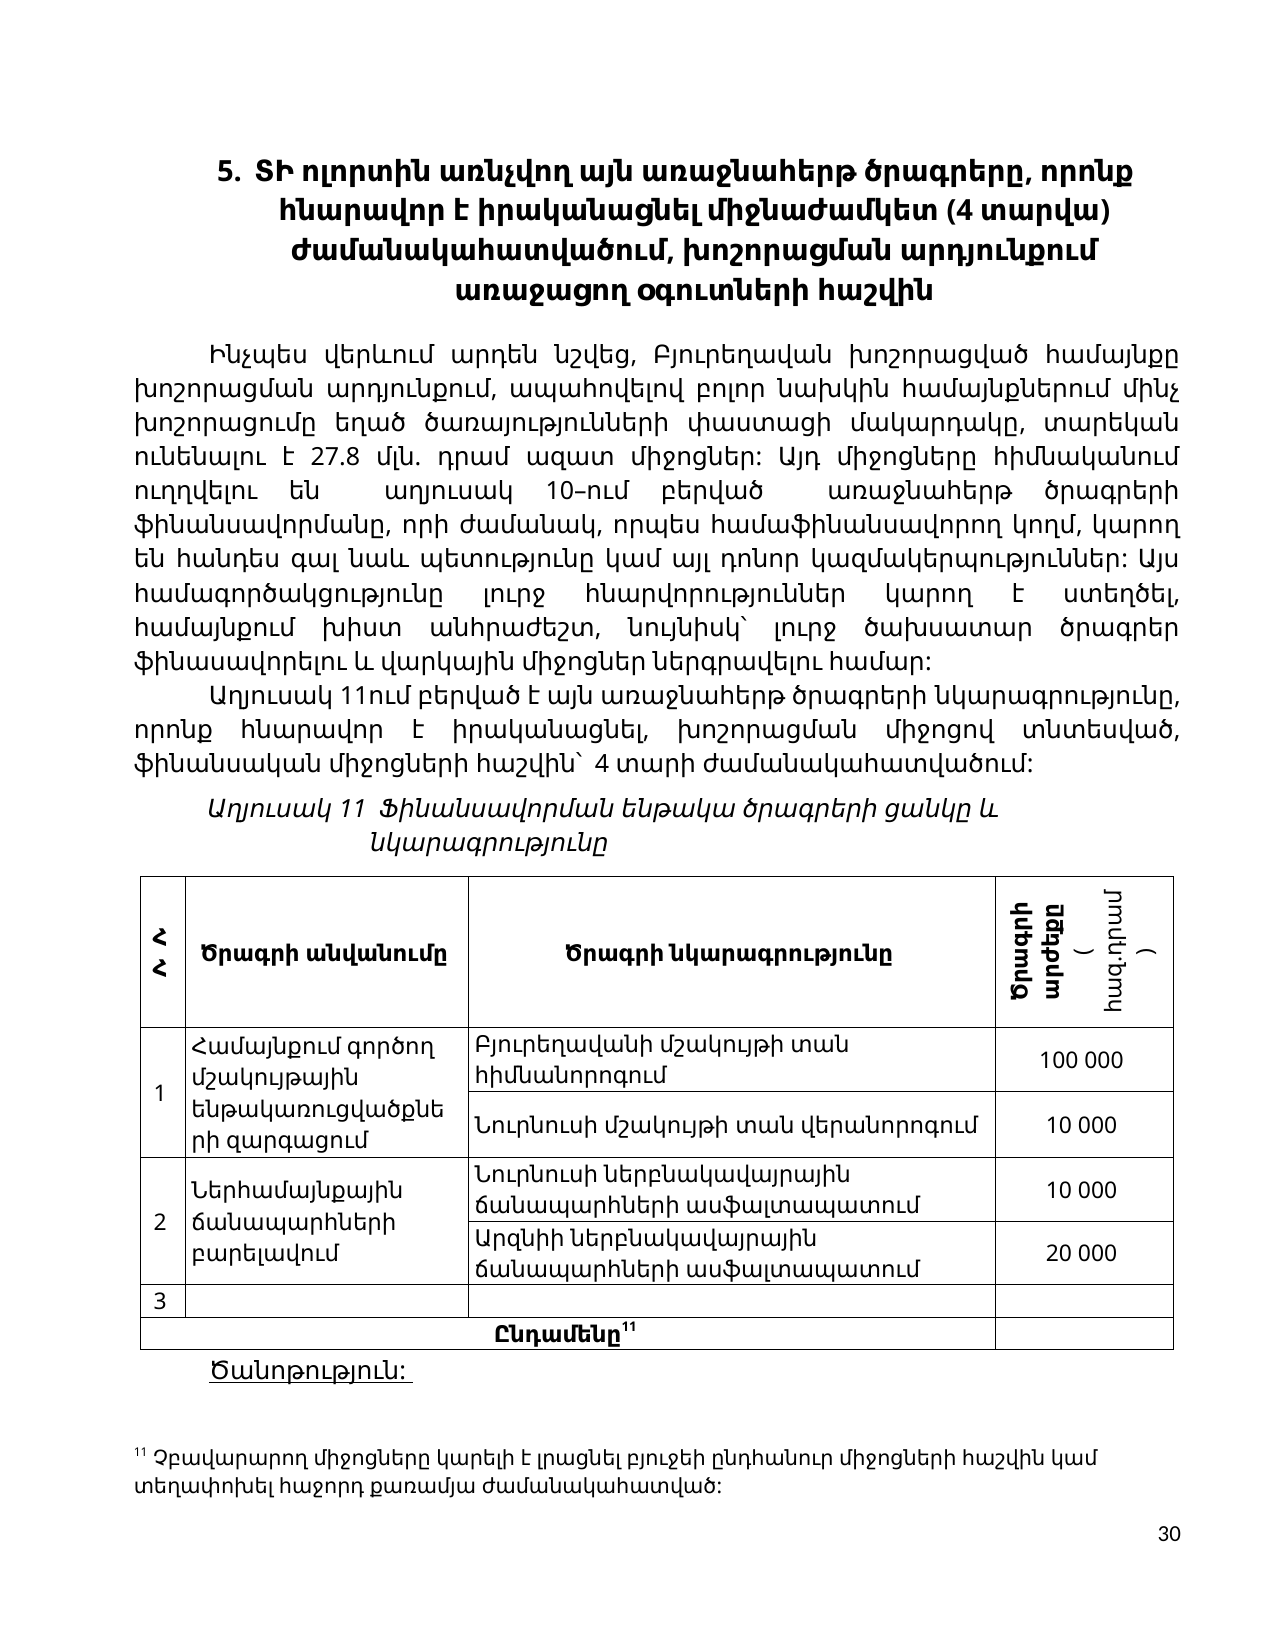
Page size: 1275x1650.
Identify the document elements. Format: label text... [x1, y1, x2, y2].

table_cell 10 000 [996, 1158, 1173, 1221]
table_cell Արզնիի ներբնակավայրային ճանապարհների ասֆալտապատում [469, 1222, 995, 1284]
table_cell 2 [141, 1158, 185, 1284]
table_cell Ներհամայնքային ճանապարհների բարելավում [186, 1158, 468, 1284]
text Ինչպես վերևում արդեն նշվեց, Բյուրեղավան խոշորացված համայնքը խոշորացման արդյունքում, ապահովելով բոլոր նախկին համայնքներում մինչ խոշորացումը եղած ծառայությունների փաստացի մակարդակը, տարեկան ունենալու է 27.8 մլն. դրամ ազատ միջոցներ: Այդ միջոցները հիմնականում ուղղվելու են աղյուսակ 10–ում բերված առաջնահերթ ծրագրերի ֆինանսավորմանը, որի ժամանակ, որպես համաֆինանսավորող կողմ, կարող են հանդես գալ նաև պետությունը կամ այլ դոնոր կազմակերպություններ: Այս համագործակցությունը լուրջ հնարվորություններ կարող է ստեղծել, համայնքում խիստ անհրաժեշտ, նույնիսկ՝ լուրջ ծախսատար ծրագրեր ֆինասավորելու և վարկային միջոցներ ներգրավելու համար: [133, 337, 1181, 677]
table_cell [186, 1285, 468, 1317]
table_cell 3 [141, 1285, 185, 1317]
table_cell Համայնքում գործող մշակույթային ենթակառուցվածքների զարգացում [186, 1028, 468, 1157]
table_header Ծրագրի նկարագրությունը [469, 877, 995, 1027]
table_cell [996, 1285, 1173, 1317]
text Աղյուսակ 11ում բերված է այն առաջնահերթ ծրագրերի նկարագրությունը, որոնք հնարավոր է իրականացնել, խոշորացման միջոցով տնտեսված, ֆինանսական միջոցների հաշվին՝ 4 տարի ժամանակահատվածում: [133, 677, 1181, 779]
table_cell 20 000 [996, 1222, 1173, 1284]
table_cell Ընդամենը [141, 1318, 995, 1349]
table_cell [469, 1285, 995, 1317]
table_cell 100 000 [996, 1028, 1173, 1091]
table_header ՀՀ [141, 877, 185, 1027]
table_cell Բյուրեղավանի մշակույթի տան հիմնանորոգում [469, 1028, 995, 1091]
table_cell [996, 1318, 1173, 1349]
table_cell 10 000 [996, 1092, 1173, 1157]
text Ծանոթություն: [133, 1353, 1181, 1387]
text Աղյուսակ 11 Ֆինանսավորման ենթակա ծրագրերի ցանկը և նկարագրությունը [207, 791, 1181, 859]
table_cell Նուրնուսի ներբնակավայրային ճանապարհների ասֆալտապատում [469, 1158, 995, 1221]
subtitle ՏԻ ոլորտին առնչվող այն առաջնահերթ ծրագրերը, որոնք հնարավոր է իրականացնել միջնաժամկետ (4 տարվա) ժամանակահատվածում, խոշորացման արդյունքում առաջացող օգուտների հաշվին [171, 150, 1181, 309]
table_cell 1 [141, 1028, 185, 1157]
table_cell Նուրնուսի մշակույթի տան վերանորոգում [469, 1092, 995, 1157]
table_header Ծրագրի արժեքը (հազ.դրամ) [996, 877, 1173, 1027]
table_header Ծրագրի անվանումը [186, 877, 468, 1027]
